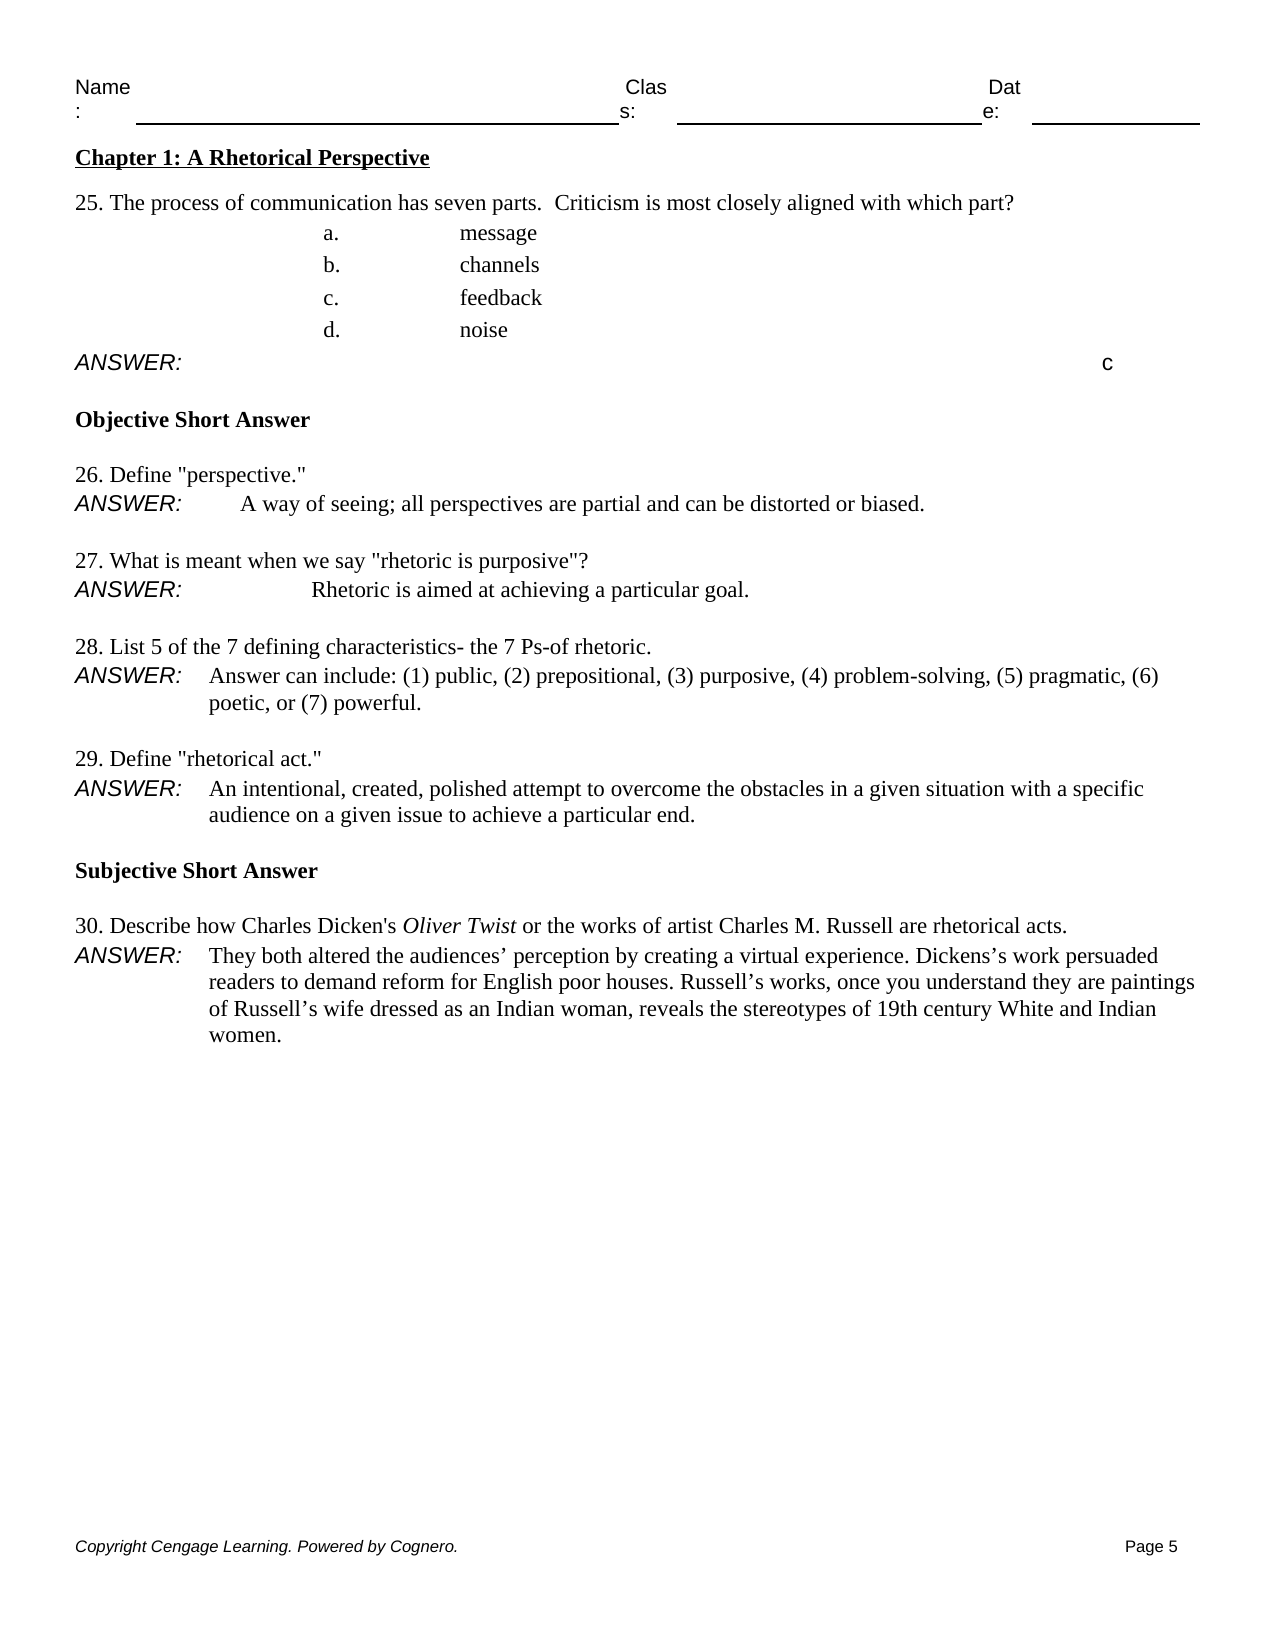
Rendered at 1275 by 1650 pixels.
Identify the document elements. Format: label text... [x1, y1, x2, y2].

table_header 30. Describe how Charles Dicken's Oliver Twist or the works of artist Charles M. Russell are rhetorical acts. [75, 913, 1200, 1051]
table_header 26. Define "perspective." [75, 461, 1200, 520]
table_header Subjective Short Answer [75, 858, 1200, 884]
table_header 25. The process of communication has seven parts. Criticism is most closely aligned with which part? [75, 189, 1200, 379]
table_header 29. Define "rhetorical act." [75, 745, 1200, 831]
table_header 28. List 5 of the 7 defining characteristics- the 7 Ps-of rhetoric. [75, 633, 1200, 718]
table_header 27. What is meant when we say "rhetoric is purposive"? [75, 547, 1200, 606]
table_header Objective Short Answer [75, 406, 1200, 432]
